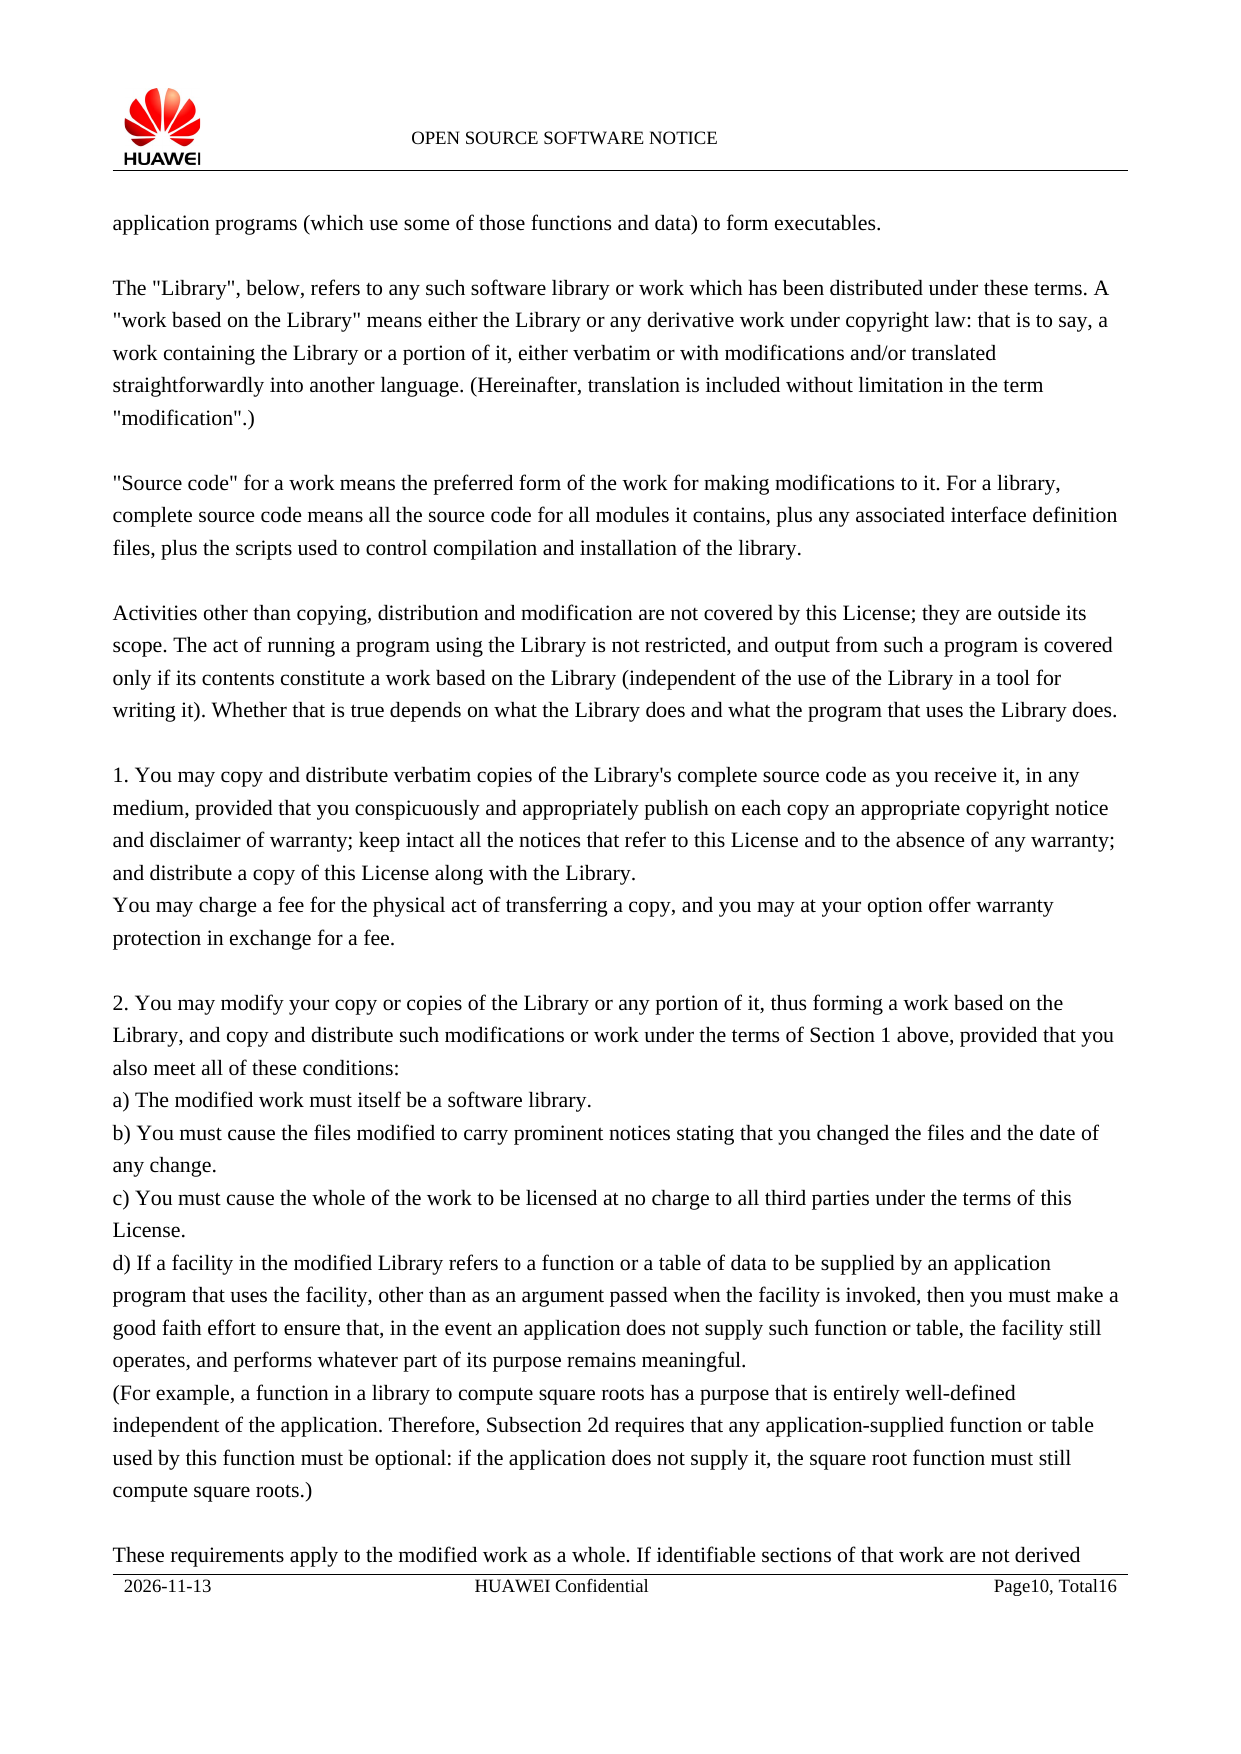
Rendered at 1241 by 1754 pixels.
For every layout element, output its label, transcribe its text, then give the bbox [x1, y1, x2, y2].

picture [124, 88, 201, 165]
